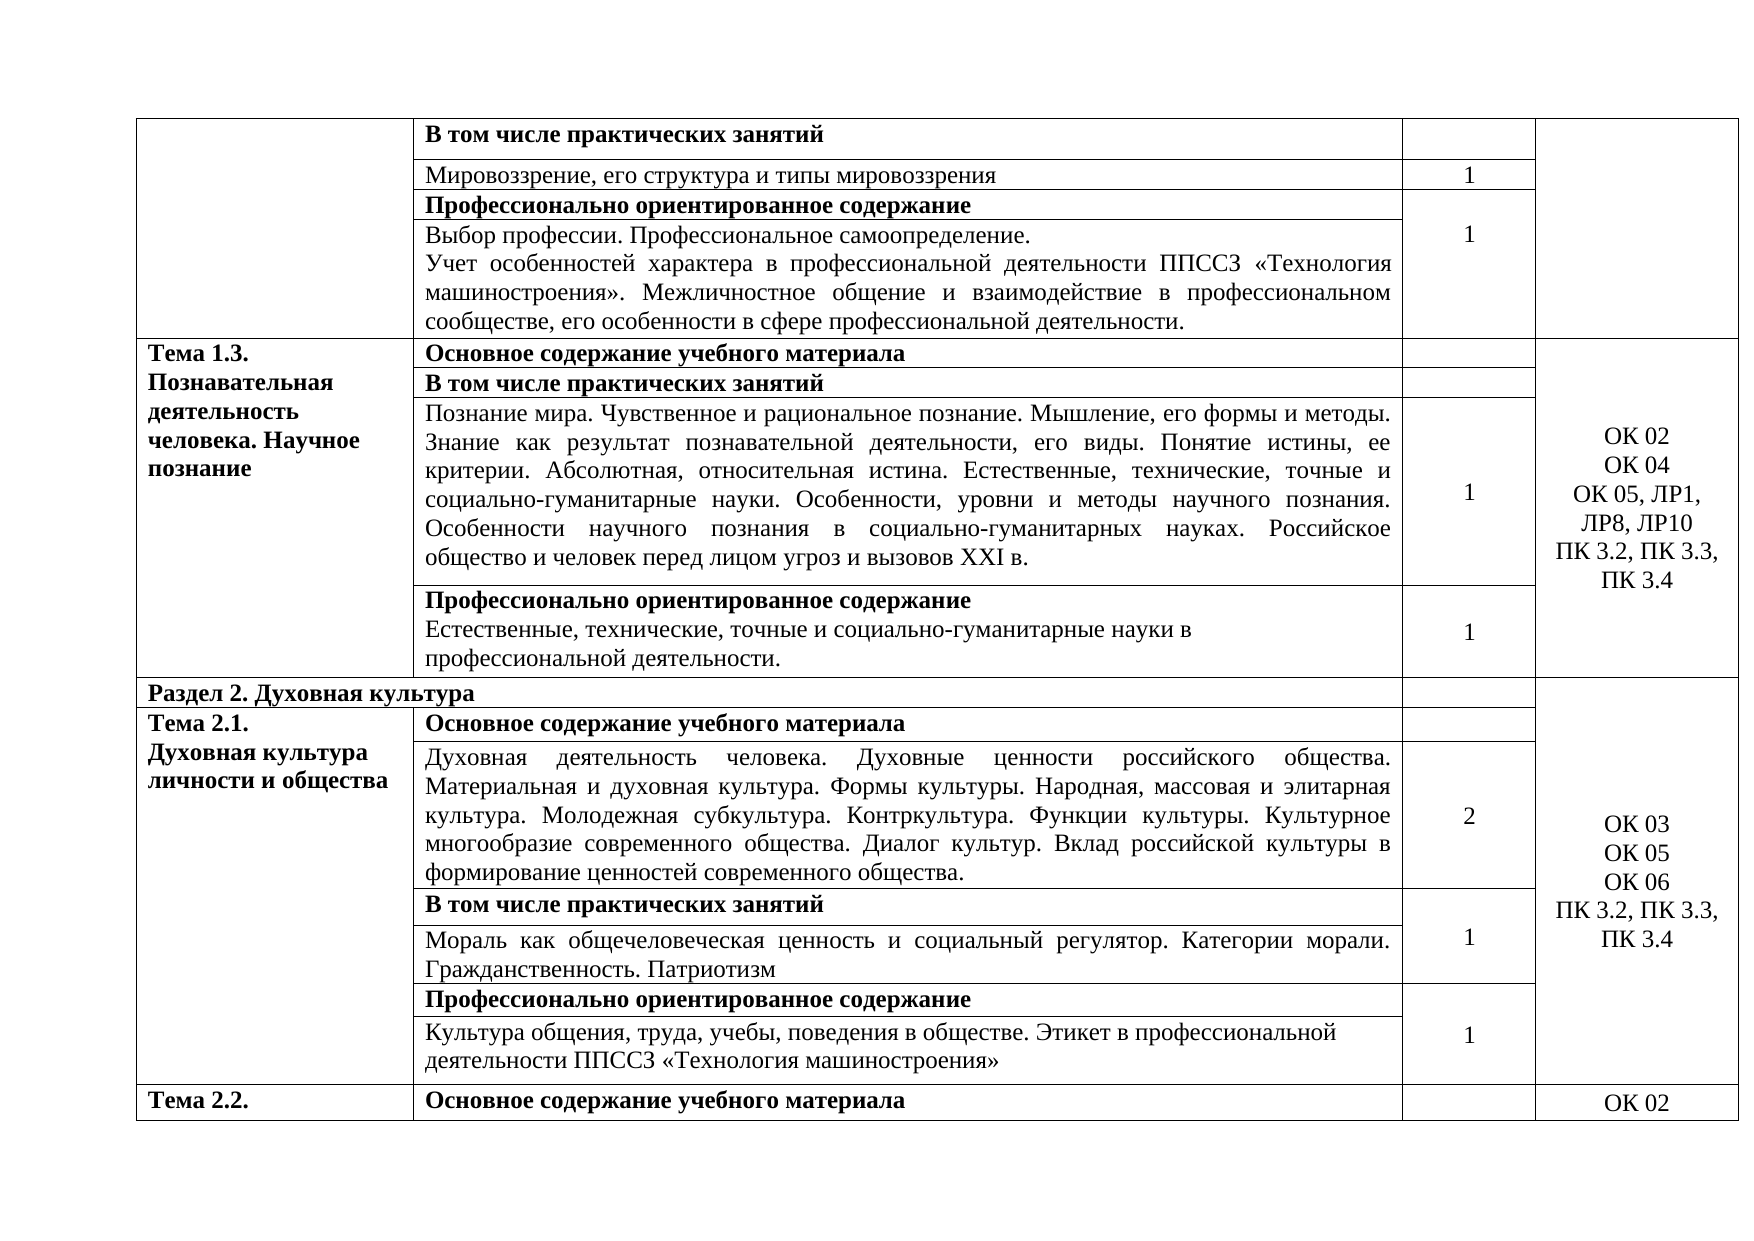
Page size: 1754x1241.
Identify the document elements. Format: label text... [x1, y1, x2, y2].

table_cell ОК 03 ОК 05 ОК 06 ПК 3.2, ПК 3.3, ПК 3.4 [1536, 678, 1738, 1084]
table_cell [1403, 339, 1535, 367]
table_cell 1 [1403, 190, 1535, 337]
table_cell 1 [1403, 398, 1535, 584]
table_cell [1403, 708, 1535, 741]
table_cell Тема 2.1. Духовная культура личности и общества [137, 708, 413, 1084]
table_cell 1 [1403, 984, 1535, 1084]
table_cell Основное содержание учебного материала [414, 708, 1402, 741]
table_cell Духовная деятельность человека. Духовные ценности российского общества. Материальная и духовная культура. Формы культуры. Народная, массовая и элитарная культура. Молодежная субкультура. Контркультура. Функции культуры. Культурное многообразие современного общества. Диалог культур. Вклад российской культуры в формирование ценностей современного общества. [414, 742, 1402, 888]
table_cell Раздел 2. Духовная культура [137, 678, 1402, 707]
table_cell Мировоззрение, его структура и типы мировоззрения [414, 160, 1402, 189]
table_cell 1 [1403, 160, 1535, 189]
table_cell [137, 1085, 413, 1120]
table_cell 1 [1403, 889, 1535, 983]
table_cell Профессионально ориентированное содержание [414, 190, 1402, 219]
table_cell [1403, 119, 1535, 159]
table_cell В том числе практических занятий [414, 368, 1402, 397]
table_cell 2 [1403, 742, 1535, 888]
table_cell 1 [1403, 586, 1535, 677]
table_cell [1403, 368, 1535, 397]
table_cell Профессионально ориентированное содержание Естественные, технические, точные и социально-гуманитарные науки в профессиональной деятельности. [414, 586, 1402, 677]
table_cell Профессионально ориентированное содержание [414, 984, 1402, 1016]
table_cell Познание мира. Чувственное и рациональное познание. Мышление, его формы и методы. Знание как результат познавательной деятельности, его виды. Понятие истины, ее критерии. Абсолютная, относительная истина. Естественные, технические, точные и социально-гуманитарные науки. Особенности, уровни и методы научного познания. Особенности научного познания в социально-гуманитарных науках. Российское общество и человек перед лицом угроз и вызовов XXI в. [414, 398, 1402, 584]
table_cell [1403, 678, 1535, 707]
table_cell [1403, 1085, 1535, 1120]
table_cell Культура общения, труда, учебы, поведения в обществе. Этикет в профессиональной деятельности ППССЗ «Технология машиностроения» [414, 1017, 1402, 1084]
table_cell ОК 02 ОК 04 ОК 05, ЛР1, ЛР8, ЛР10 ПК 3.2, ПК 3.3, ПК 3.4 [1536, 339, 1738, 677]
table_cell Выбор профессии. Профессиональное самоопределение. Учет особенностей характера в профессиональной деятельности ППССЗ «Технология машиностроения». Межличностное общение и взаимодействие в профессиональном сообществе, его особенности в сфере профессиональной деятельности. [414, 220, 1402, 337]
table_cell Тема 1.3. Познавательная деятельность человека. Научное познание [137, 339, 413, 677]
table_cell В том числе практических занятий [414, 889, 1402, 924]
table_cell Основное содержание учебного материала [414, 1085, 1402, 1120]
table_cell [1536, 1085, 1738, 1120]
table_cell Основное содержание учебного материала [414, 339, 1402, 367]
table_cell В том числе практических занятий [414, 119, 1402, 159]
table_cell Мораль как общечеловеческая ценность и социальный регулятор. Категории морали. Гражданственность. Патриотизм [414, 926, 1402, 983]
